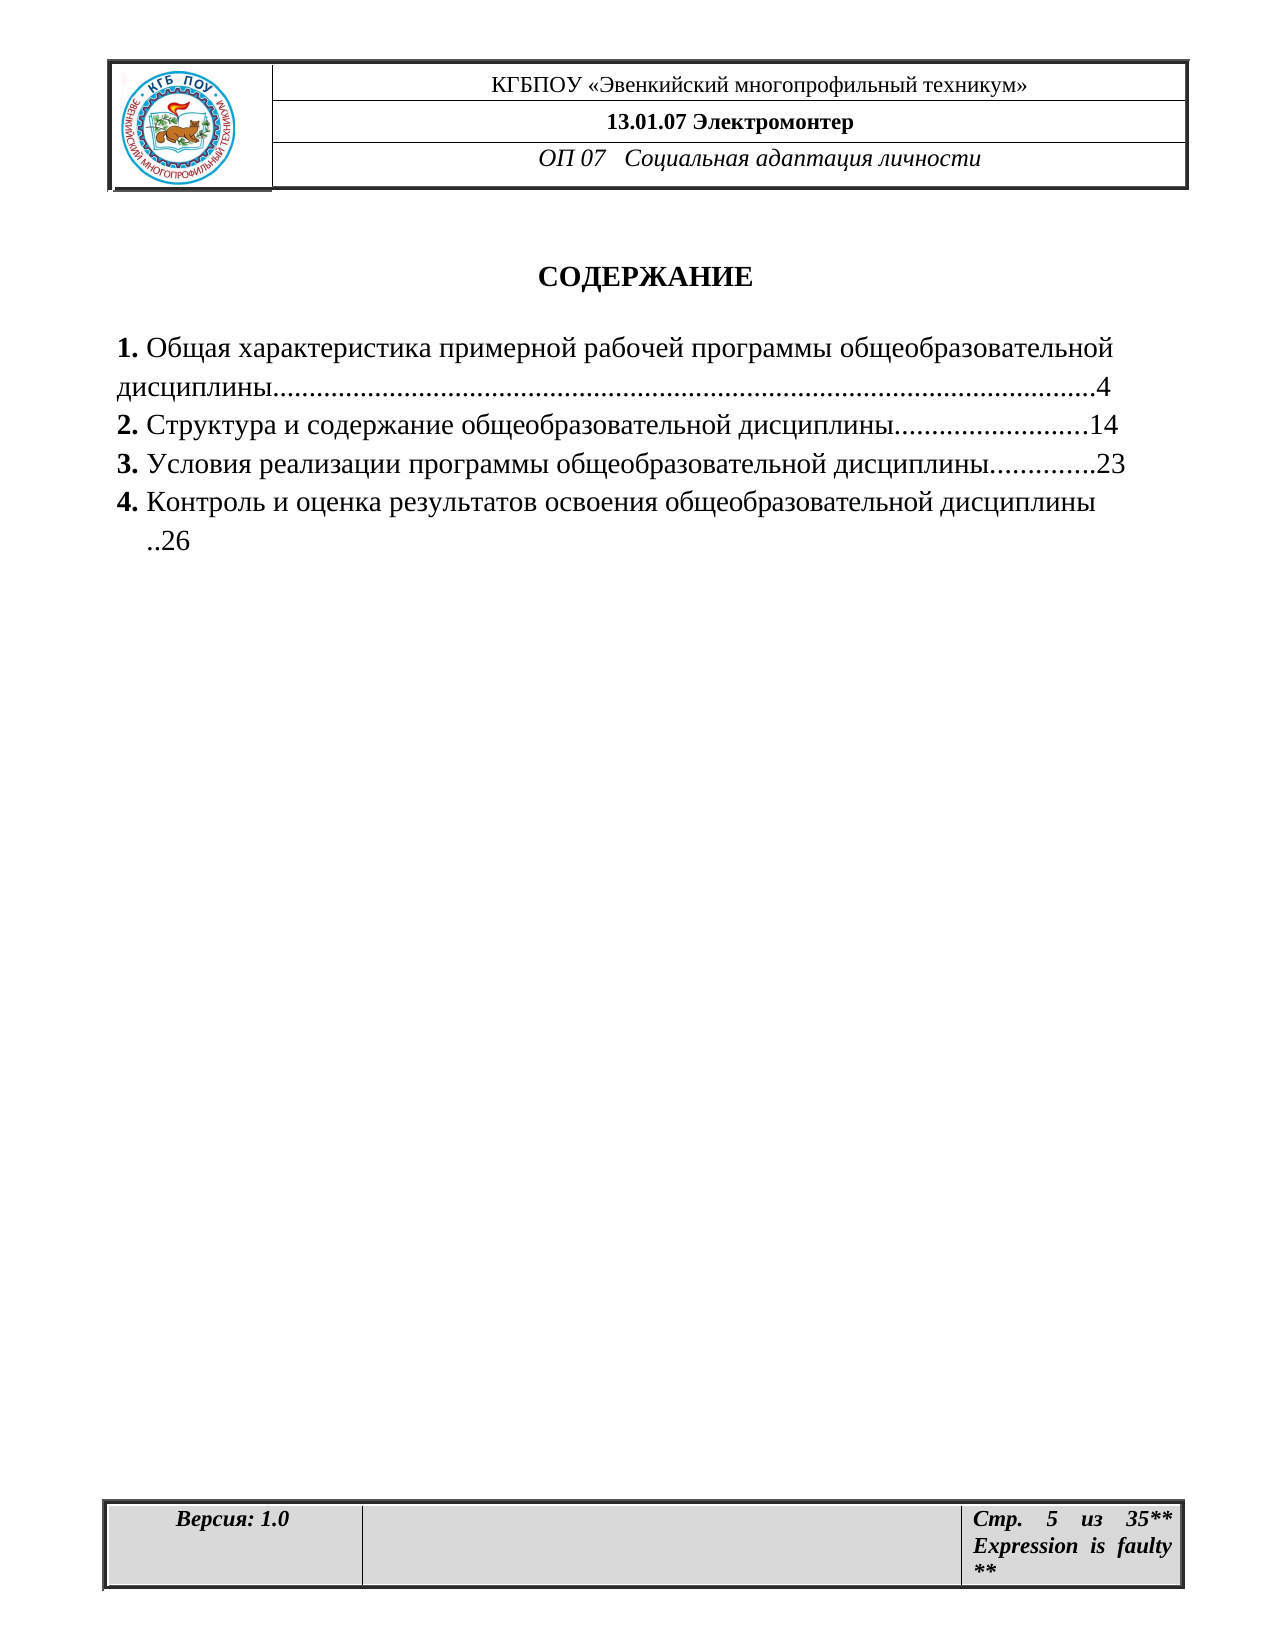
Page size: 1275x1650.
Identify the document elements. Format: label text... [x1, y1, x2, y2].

picture [121, 71, 168, 119]
list Контроль и оценка результатов освоения общеобразовательной дисциплины ..26 [117, 484, 1181, 557]
list Общая характеристика примерной рабочей программы общеобразовательной дисциплины 4 [117, 330, 1152, 402]
text СОДЕРЖАНИЕ [272, 259, 1019, 292]
list Условия реализации программы общеобразовательной дисциплины ..23 [117, 446, 1181, 479]
picture [121, 71, 236, 186]
list Структура и содержание общеобразовательной дисциплины .14 [117, 407, 1181, 441]
